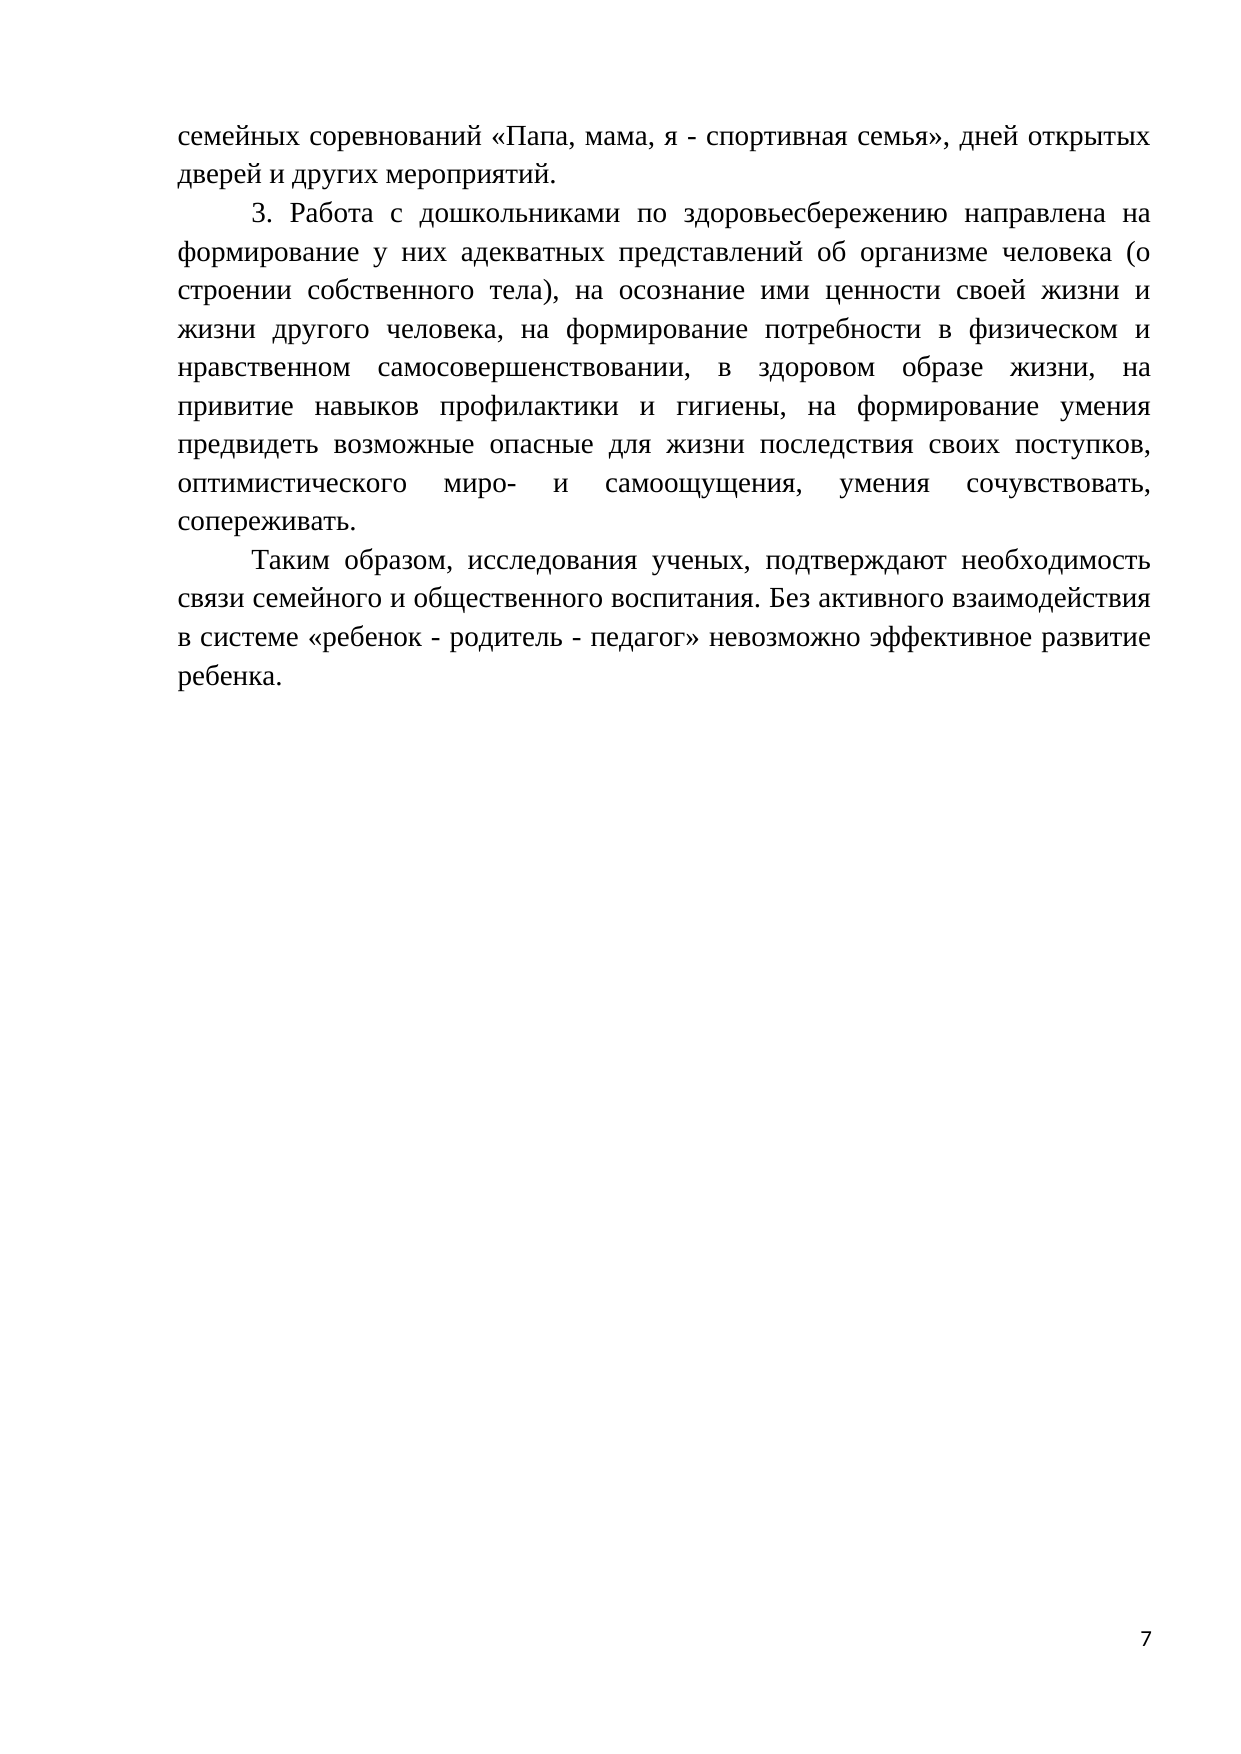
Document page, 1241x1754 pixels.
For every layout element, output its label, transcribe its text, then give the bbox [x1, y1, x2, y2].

text Таким образом, исследования ученых, подтверждают необходимость связи семейного и общественного воспитания. Без активного взаимодействия в системе «ребенок - родитель - педагог» невозможно эффективное развитие ребенка. [177, 542, 1152, 691]
text 3. Работа с дошкольниками по здоровьесбережению направлена на формирование у них адекватных представлений об организме человека (о строении собственного тела), на осознание ими ценности своей жизни и жизни другого человека, на формирование потребности в физическом и нравственном самосовершенствовании, в здоровом образе жизни, на привитие навыков профилактики и гигиены, на формирование умения предвидеть возможные опасные для жизни последствия своих поступков, оптимистического миро- и самоощущения, умения сочувствовать, сопереживать. [177, 195, 1152, 537]
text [177, 118, 1152, 190]
